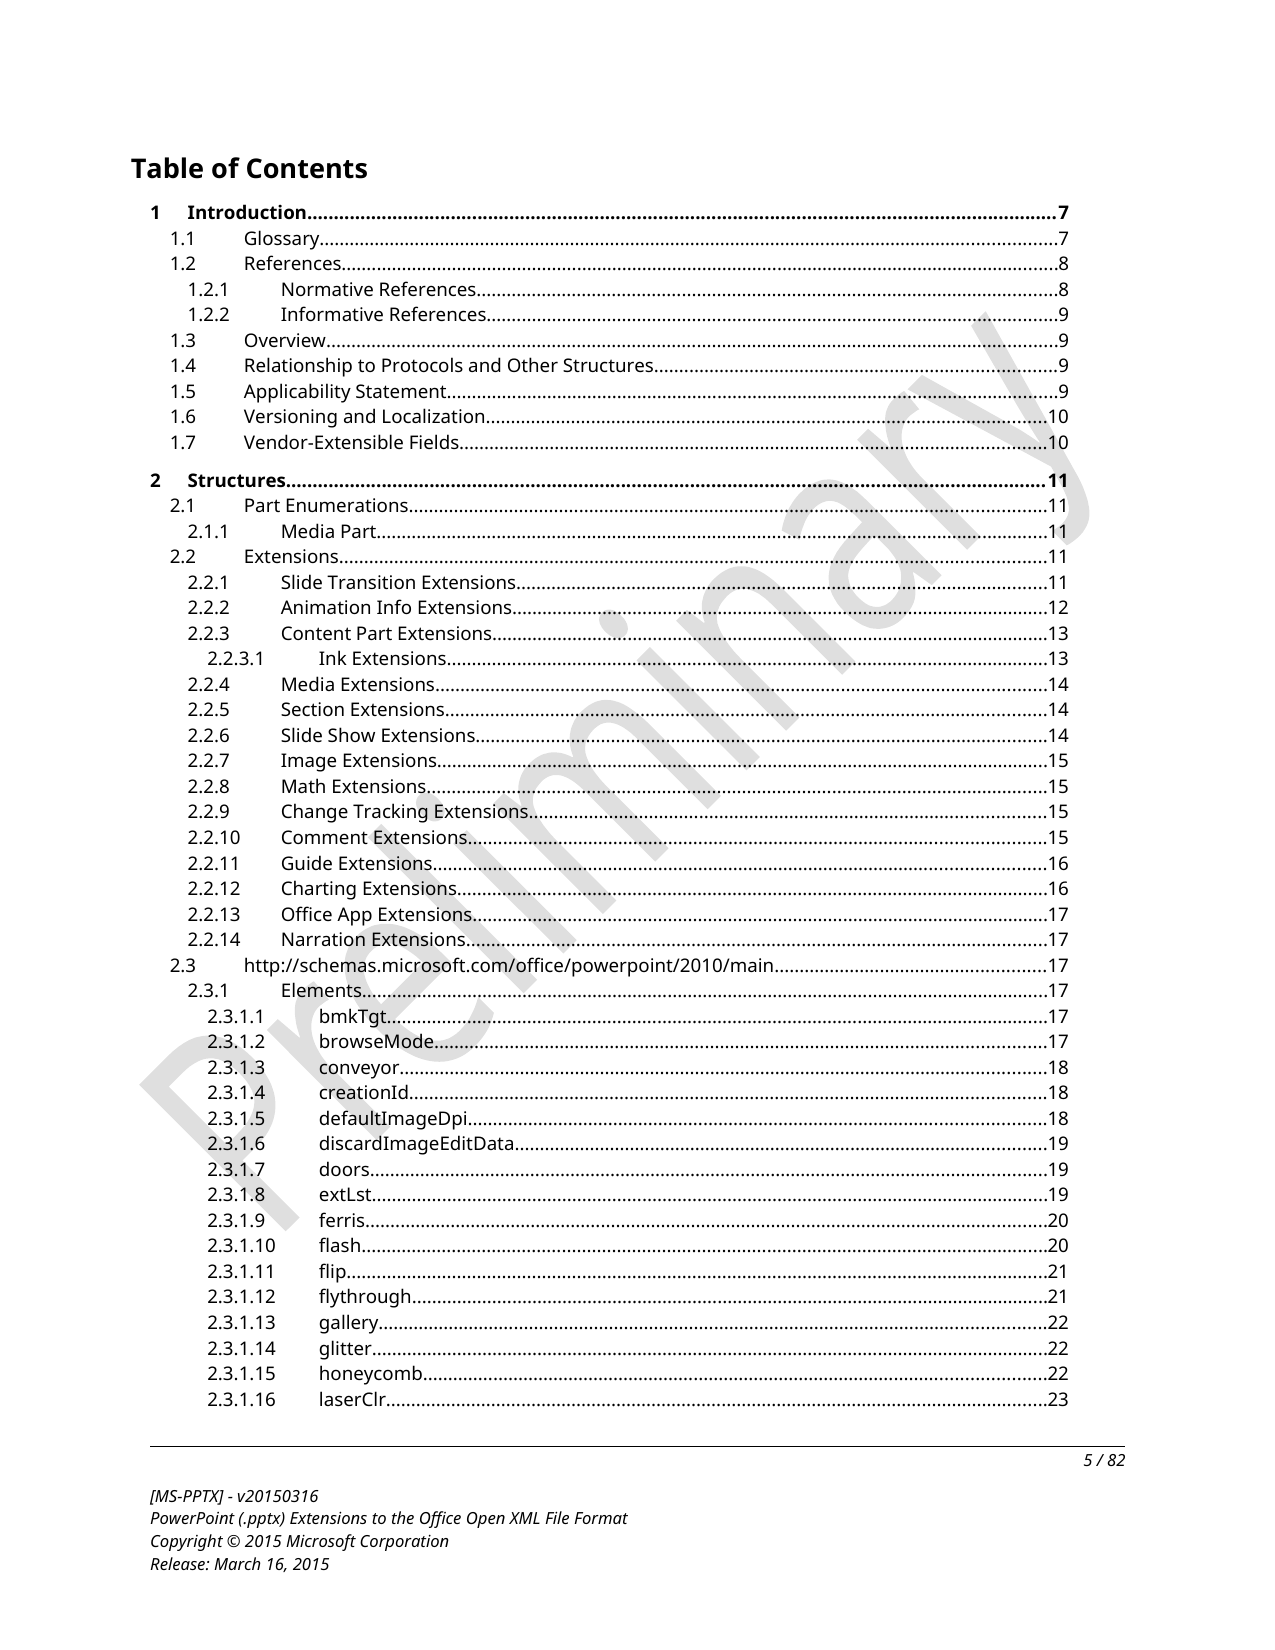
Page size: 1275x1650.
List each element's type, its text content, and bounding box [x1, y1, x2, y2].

text 2.3.1.7 doors 19 [207, 1156, 1078, 1182]
text 1.6 Versioning and Localization 10 [169, 403, 1078, 429]
text 2.3.1.2 browseMode 17 [207, 1028, 1078, 1054]
text 2.2.2 Animation Info Extensions 12 [187, 595, 1078, 620]
text 2.3.1.13 gallery 22 [207, 1309, 1078, 1335]
text 2.2 Extensions 11 [169, 544, 1078, 569]
text 1.2.2 Informative References 9 [187, 301, 1078, 327]
text 2.3.1.11 flip 21 [207, 1258, 1078, 1284]
text 2.3.1.6 discardImageEditData 19 [207, 1131, 1078, 1156]
text 2.3.1.8 extLst 19 [207, 1182, 1078, 1207]
text 2.2.10 Comment Extensions 15 [187, 824, 1078, 850]
text 2.1.1 Media Part 11 [187, 518, 1078, 544]
text 2.2.7 Image Extensions 15 [187, 748, 1078, 773]
text 2.2.4 Media Extensions 14 [187, 671, 1078, 697]
text 1 Introduction 7 [150, 199, 1078, 225]
text 2.2.5 Section Extensions 14 [187, 697, 1078, 722]
text 2.3.1.14 glitter 22 [207, 1335, 1078, 1360]
text 2.1 Part Enumerations 11 [169, 493, 1078, 518]
text 2.2.14 Narration Extensions 17 [187, 926, 1078, 952]
text 2.3.1.16 laserClr 23 [207, 1386, 1078, 1411]
text 2.3.1.10 flash 20 [207, 1233, 1078, 1258]
text 2.2.3.1 Ink Extensions 13 [207, 646, 1078, 671]
text 1.4 Relationship to Protocols and Other Structures 9 [169, 352, 1078, 378]
text 1.7 Vendor-Extensible Fields 10 [169, 429, 1078, 454]
text 2.2.8 Math Extensions 15 [187, 773, 1078, 799]
text 2.2.11 Guide Extensions 16 [187, 850, 1078, 875]
text 2.3 http://schemas.microsoft.com/office/powerpoint/2010/main 17 [169, 952, 1078, 977]
subtitle Table of Contents [131, 150, 1125, 187]
text 2 Structures 11 [150, 467, 1078, 493]
text 1.1 Glossary 7 [169, 225, 1078, 250]
text 2.3.1.4 creationId 18 [207, 1079, 1078, 1105]
text 2.2.1 Slide Transition Extensions 11 [187, 569, 1078, 595]
text 2.3.1.3 conveyor 18 [207, 1054, 1078, 1079]
text 2.3.1 Elements 17 [187, 977, 1078, 1003]
text 1.5 Applicability Statement 9 [169, 378, 1078, 403]
text 2.3.1.9 ferris 20 [207, 1207, 1078, 1233]
text 2.3.1.12 flythrough 21 [207, 1284, 1078, 1309]
text 2.2.6 Slide Show Extensions 14 [187, 722, 1078, 748]
text 2.2.9 Change Tracking Extensions 15 [187, 799, 1078, 824]
text 2.3.1.5 defaultImageDpi 18 [207, 1105, 1078, 1131]
text 2.2.13 Office App Extensions 17 [187, 901, 1078, 926]
text 1.3 Overview 9 [169, 327, 1078, 352]
text 2.2.3 Content Part Extensions 13 [187, 620, 1078, 646]
text 2.3.1.1 bmkTgt 17 [207, 1003, 1078, 1028]
text 1.2.1 Normative References 8 [187, 276, 1078, 301]
text 2.3.1.15 honeycomb 22 [207, 1360, 1078, 1386]
text 2.2.12 Charting Extensions 16 [187, 875, 1078, 901]
text 1.2 References 8 [169, 250, 1078, 276]
